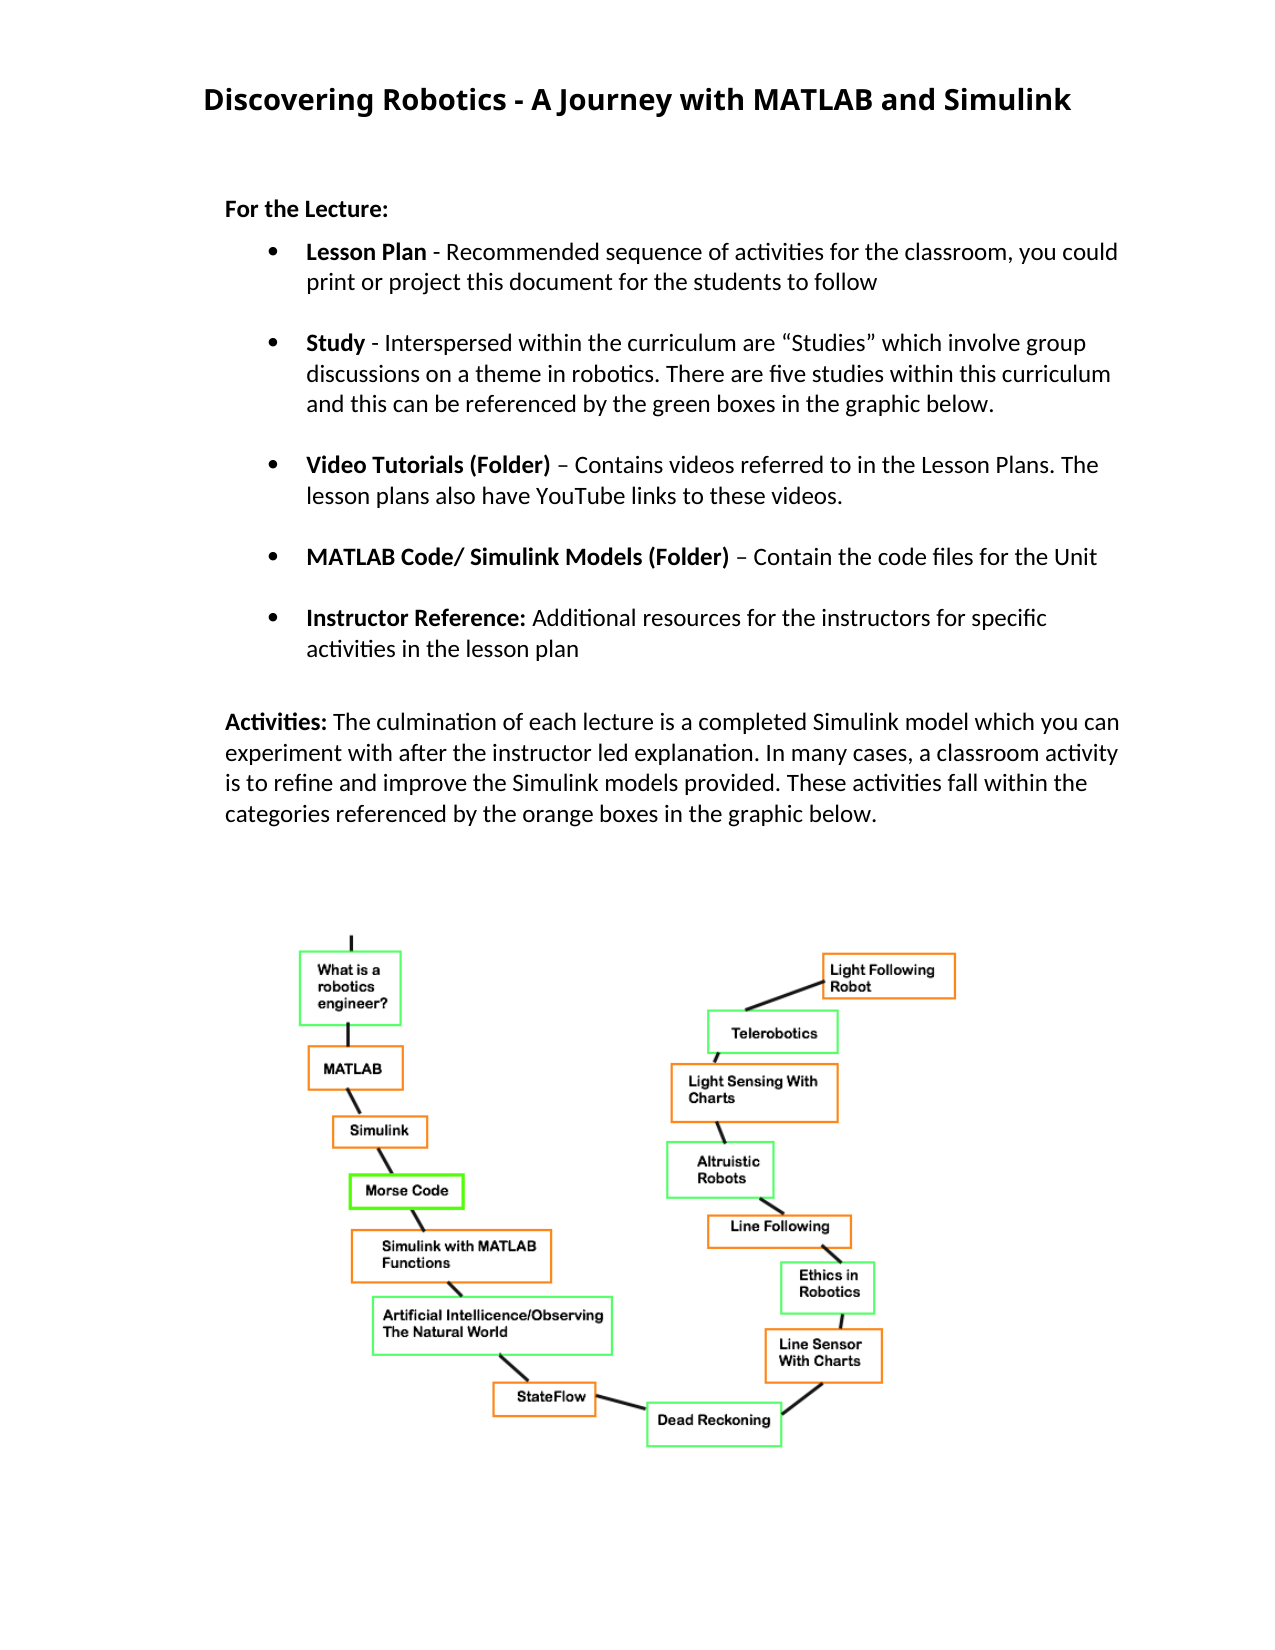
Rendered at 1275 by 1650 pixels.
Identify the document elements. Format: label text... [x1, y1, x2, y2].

list MATLAB Code/ Simulink Models (Folder) – Contain the code files for the Unit [269, 541, 1125, 572]
picture [269, 927, 1007, 1483]
list Video Tutorials (Folder) – Contains videos referred to in the Lesson Plans. The lesson plans also have YouTube links to these videos. [269, 450, 1125, 511]
list Lesson Plan - Recommended sequence of activities for the classroom, you could print or project this document for the students to follow [269, 236, 1125, 297]
text For the Lecture: [225, 193, 1125, 223]
list Instructor Reference: Additional resources for the instructors for specific activities in the lesson plan [269, 602, 1125, 663]
list Study - Interspersed within the curriculum are “Studies” which involve group discussions on a theme in robotics. There are five studies within this curriculum and this can be referenced by the green boxes in the graphic below. [269, 328, 1125, 419]
text Activities: The culmination of each lecture is a completed Simulink model which you can experiment with after the instructor led explanation. In many cases, a classroom activity is to refine and improve the Simulink models provided. These activities fall within the categories referenced by the orange boxes in the graphic below. [225, 706, 1125, 828]
